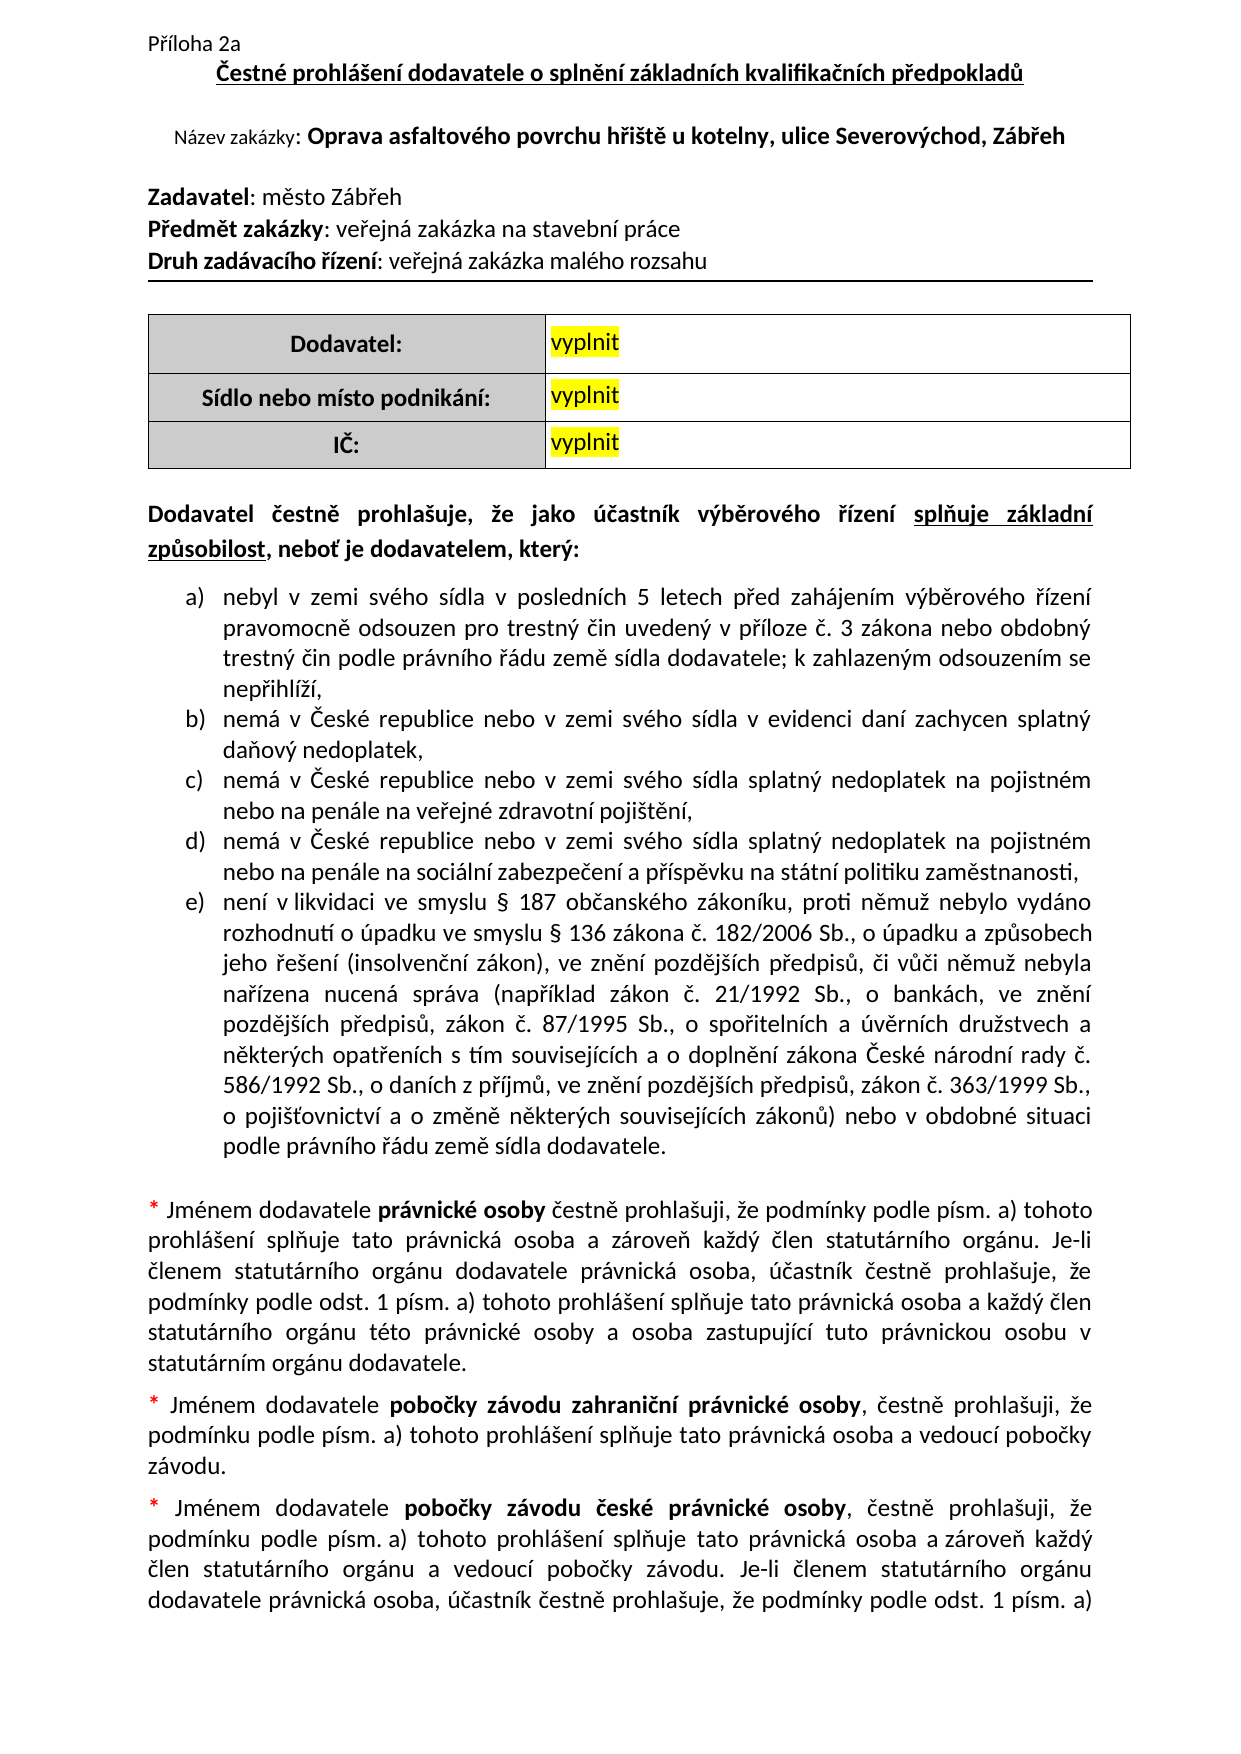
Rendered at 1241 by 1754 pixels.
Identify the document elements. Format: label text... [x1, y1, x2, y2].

text Čestné prohlášení dodavatele o splnění základních kvalifikačních předpokladů [148, 58, 1093, 88]
table_cell vyplnit [546, 422, 1130, 468]
list nemá v České republice nebo v zemi svého sídla splatný nedoplatek na pojistném nebo na penále na veřejné zdravotní pojištění, [185, 764, 1093, 825]
text Zadavatel: město Zábřeh [148, 181, 1093, 212]
text Předmět zakázky: veřejná zakázka na stavební práce [148, 213, 1093, 244]
list nebyl v zemi svého sídla v posledních 5 letech před zahájením výběrového řízení pravomocně odsouzen pro trestný čin uvedený v příloze č. 3 zákona nebo obdobný trestný čin podle právního řádu země sídla dodavatele; k zahlazeným odsouzením se nepřihlíží, [185, 581, 1093, 703]
list nemá v České republice nebo v zemi svého sídla splatný nedoplatek na pojistném nebo na penále na sociální zabezpečení a příspěvku na státní politiku zaměstnanosti, [185, 825, 1093, 886]
table_cell vyplnit [546, 374, 1130, 421]
list nemá v České republice nebo v zemi svého sídla v evidenci daní zachycen splatný daňový nedoplatek, [185, 703, 1093, 764]
list Dodavatel čestně prohlašuje, že jako účastník výběrového řízení splňuje základní způsobilost, neboť je dodavatelem, který: [148, 499, 1093, 564]
list není v likvidaci ve smyslu § 187 občanského zákoníku, proti němuž nebylo vydáno rozhodnutí o úpadku ve smyslu § 136 zákona č. 182/2006 Sb., o úpadku a způsobech jeho řešení (insolvenční zákon), ve znění pozdějších předpisů, či vůči němuž nebyla nařízena nucená správa (například zákon č. 21/1992 Sb., o bankách, ve znění pozdějších předpisů, zákon č. 87/1995 Sb., o spořitelních a úvěrních družstvech a některých opatřeních s tím souvisejících a o doplnění zákona České národní rady č. 586/1992 Sb., o daních z příjmů, ve znění pozdějších předpisů, zákon č. 363/1999 Sb., o pojišťovnictví a o změně některých souvisejících zákonů) nebo v obdobné situaci podle právního řádu země sídla dodavatele. [185, 886, 1093, 1161]
text Druh zadávacího řízení: veřejná zakázka malého rozsahu [148, 245, 1093, 280]
table_cell IČ: [149, 422, 545, 468]
table_header vyplnit [546, 315, 1130, 373]
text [148, 1492, 1093, 1614]
table_cell Sídlo nebo místo podnikání: [149, 374, 545, 421]
text * Jménem dodavatele pobočky závodu zahraniční právnické osoby, čestně prohlašuji, že podmínku podle písm. a) tohoto prohlášení splňuje tato právnická osoba a vedoucí pobočky závodu. [148, 1389, 1093, 1481]
text Název zakázky: Oprava asfaltového povrchu hřiště u kotelny, ulice Severovýchod, Zábřeh [148, 120, 1093, 151]
table_header Dodavatel: [149, 315, 545, 373]
text * Jménem dodavatele právnické osoby čestně prohlašuji, že podmínky podle písm. a) tohoto prohlášení splňuje tato právnická osoba a zároveň každý člen statutárního orgánu. Je-li členem statutárního orgánu dodavatele právnická osoba, účastník čestně prohlašuje, že podmínky podle odst. 1 písm. a) tohoto prohlášení splňuje tato právnická osoba a každý člen statutárního orgánu této právnické osoby a osoba zastupující tuto právnickou osobu v statutárním orgánu dodavatele. [148, 1194, 1093, 1377]
